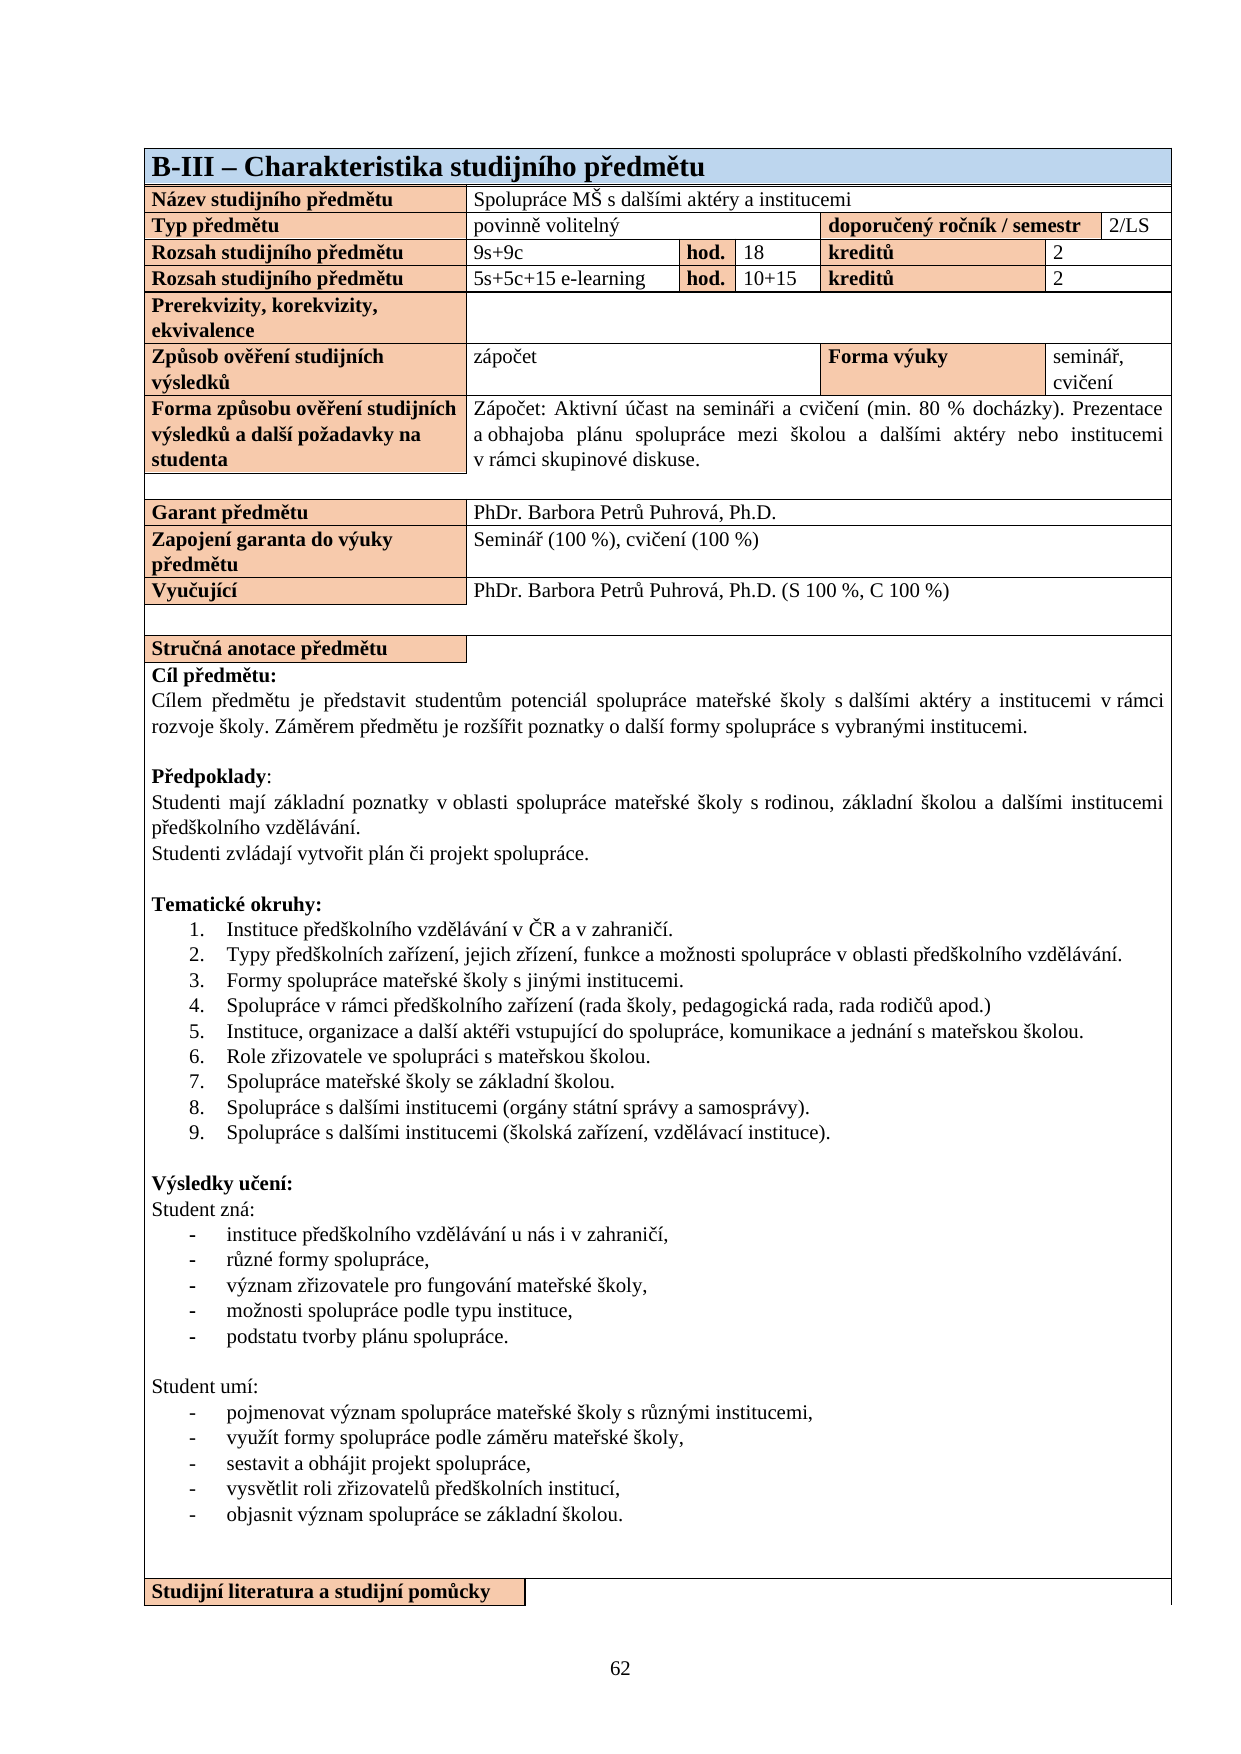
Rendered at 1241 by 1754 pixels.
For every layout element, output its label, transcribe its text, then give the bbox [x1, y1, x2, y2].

table_cell PhDr. Barbora Petrů Puhrová, Ph.D. [467, 500, 1171, 525]
table_cell hod. [680, 240, 735, 265]
table_cell [467, 293, 1171, 343]
table_cell 2 [1046, 240, 1171, 265]
table_cell 2 [1046, 266, 1171, 291]
table_cell Vyučující [145, 578, 466, 604]
table_cell Forma výuky [821, 344, 1045, 395]
table_cell kreditů [821, 240, 1045, 265]
table_cell zápočet [467, 344, 820, 395]
table_cell 2/LS [1102, 213, 1171, 238]
table_cell Způsob ověření studijních výsledků [145, 344, 466, 395]
table_header B-III – Charakteristika studijního předmětu [145, 149, 1171, 183]
table_cell 5s+5c+15 e-learning [467, 266, 679, 291]
table_cell Studijní literatura a studijní pomůcky [145, 1579, 524, 1605]
table_cell 18 [736, 240, 820, 265]
table_cell Typ předmětu [145, 213, 466, 238]
table_cell Stručná anotace předmětu [145, 636, 466, 662]
table_cell Název studijního předmětu [145, 187, 466, 212]
table_cell Spolupráce MŠ s dalšími aktéry a institucemi [467, 187, 1171, 212]
table_cell Seminář (100 %), cvičení (100 %) [467, 526, 1171, 577]
table_cell 9s+9c [467, 240, 679, 265]
table_cell Zápočet: Aktivní účast na semináři a cvičení (min. 80 % docházky). Prezentace a obhajoba plánu spolupráce mezi školou a dalšími aktéry nebo institucemi v rámci skupinové diskuse. [467, 396, 1171, 472]
table_cell povinně volitelný [467, 213, 820, 238]
table_cell [526, 1579, 1171, 1605]
table_cell Garant předmětu [145, 500, 466, 525]
table_cell Cíl předmětu: Cílem předmětu je představit studentům potenciál spolupráce mateřské školy s dalšími aktéry a institucemi v rámci rozvoje školy. Záměrem předmětu je rozšířit poznatky o další formy spolupráce s vybranými institucemi. Předpoklady: Studenti mají základní poznatky v oblasti spolupráce mateřské školy s rodinou, základní školou a dalšími institucemi předškolního vzdělávání. Studenti zvládají vytvořit plán či projekt spolupráce. Tematické okruhy: Instituce předškolního vzdělávání v ČR a v zahraničí. Typy předškolních zařízení, jejich zřízení, funkce a možnosti spolupráce v oblasti předškolního vzdělávání. Formy spolupráce mateřské školy s jinými institucemi. Spolupráce v rámci předškolního zařízení (rada školy, pedagogická rada, rada rodičů apod.) Instituce, organizace a další aktéři vstupující do spolupráce, komunikace a jednání s mateřskou školou. Role zřizovatele ve spolupráci s mateřskou školou. Spolupráce mateřské školy se základní školou. Spolupráce s dalšími institucemi (orgány státní správy a samosprávy). Spolupráce s dalšími institucemi (školská zařízení, vzdělávací instituce). Výsledky učení: Student zná: instituce předškolního vzdělávání u nás i v zahraničí, různé formy spolupráce, význam zřizovatele pro fungování mateřské školy, možnosti spolupráce podle typu instituce, podstatu tvorby plánu spolupráce. Student umí: pojmenovat význam spolupráce mateřské školy s různými institucemi, využít formy spolupráce podle záměru mateřské školy, sestavit a obhájit projekt spolupráce, vysvětlit roli zřizovatelů předškolních institucí, objasnit význam spolupráce se základní školou. [145, 662, 1171, 1578]
table_cell [467, 636, 1171, 662]
table_cell 10+15 [736, 266, 820, 291]
table_cell hod. [680, 266, 735, 291]
table_cell [145, 473, 1171, 499]
table_cell Zapojení garanta do výuky předmětu [145, 526, 466, 577]
table_cell Rozsah studijního předmětu [145, 266, 466, 291]
table_cell kreditů [821, 266, 1045, 291]
table_cell PhDr. Barbora Petrů Puhrová, Ph.D. (S 100 %, C 100 %) [467, 578, 1171, 604]
table_cell [145, 604, 1171, 635]
table_cell Prerekvizity, korekvizity, ekvivalence [145, 293, 466, 343]
table_cell Forma způsobu ověření studijních výsledků a další požadavky na studenta [145, 396, 466, 472]
table_cell seminář, cvičení [1046, 344, 1171, 395]
table_cell doporučený ročník / semestr [821, 213, 1101, 238]
table_cell Rozsah studijního předmětu [145, 240, 466, 265]
